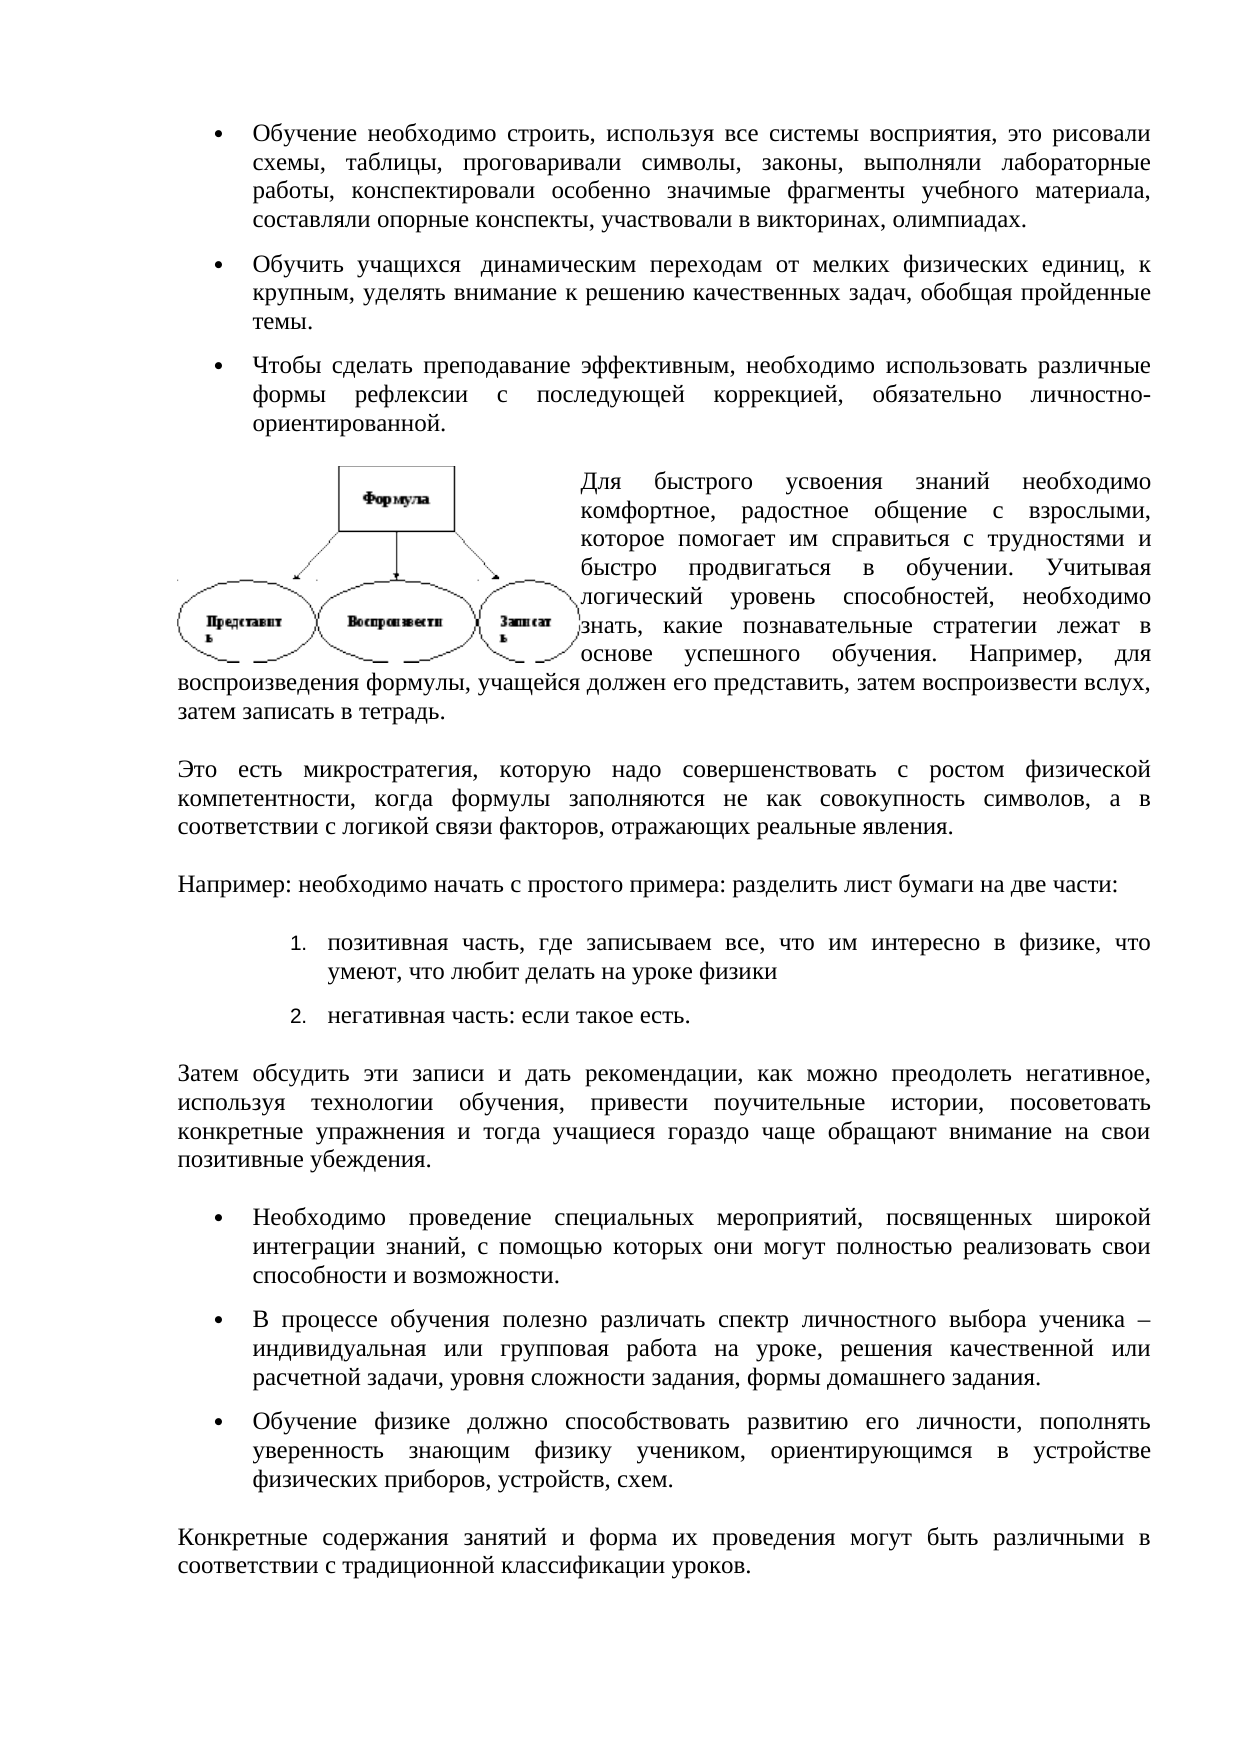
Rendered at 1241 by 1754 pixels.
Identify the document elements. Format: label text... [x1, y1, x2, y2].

text Это есть микростратегия, которую надо совершенствовать с ростом физической компетентности, когда формулы заполняются не как совокупность символов, а в соответствии с логикой связи факторов, отражающих реальные явления. [177, 754, 1152, 840]
text Например: необходимо начать с простого примера: разделить лист бумаги на две части: [177, 869, 1152, 898]
text Затем обсудить эти записи и дать рекомендации, как можно преодолеть негативное, используя технологии обучения, привести поучительные истории, посоветовать конкретные упражнения и тогда учащиеся гораздо чаще обращают внимание на свои позитивные убеждения. [177, 1058, 1152, 1173]
list Чтобы сделать преподавание эффективным, необходимо использовать различные формы рефлексии с последующей коррекцией, обязательно личностно-ориентированной. [215, 351, 1152, 437]
text Конкретные содержания занятий и форма их проведения могут быть различными в соответствии с традиционной классификации уроков. [177, 1522, 1152, 1579]
list негативная часть: если такое есть. [290, 1000, 1152, 1029]
list В процессе обучения полезно различать спектр личностного выбора ученика – индивидуальная или групповая работа на уроке, решения качественной или расчетной задачи, уровня сложности задания, формы домашнего задания. [215, 1304, 1152, 1391]
picture [177, 466, 581, 663]
list Обучить учащихся динамическим переходам от мелких физических единиц, к крупным, уделять внимание к решению качественных задач, обобщая пройденные темы. [215, 249, 1152, 335]
list позитивная часть, где записываем все, что им интересно в физике, что умеют, что любит делать на уроке физики [290, 927, 1152, 985]
list Необходимо проведение специальных мероприятий, посвященных широкой интеграции знаний, с помощью которых они могут полностью реализовать свои способности и возможности. [215, 1202, 1152, 1289]
list Обучение необходимо строить, используя все системы восприятия, это рисовали схемы, таблицы, проговаривали символы, законы, выполняли лабораторные работы, конспектировали особенно значимые фрагменты учебного материала, составляли опорные конспекты, участвовали в викторинах, олимпиадах. [215, 118, 1152, 233]
list Обучение физике должно способствовать развитию его личности, пополнять уверенность знающим физику учеником, ориентирующимся в устройстве физических приборов, устройств, схем. [215, 1406, 1152, 1492]
